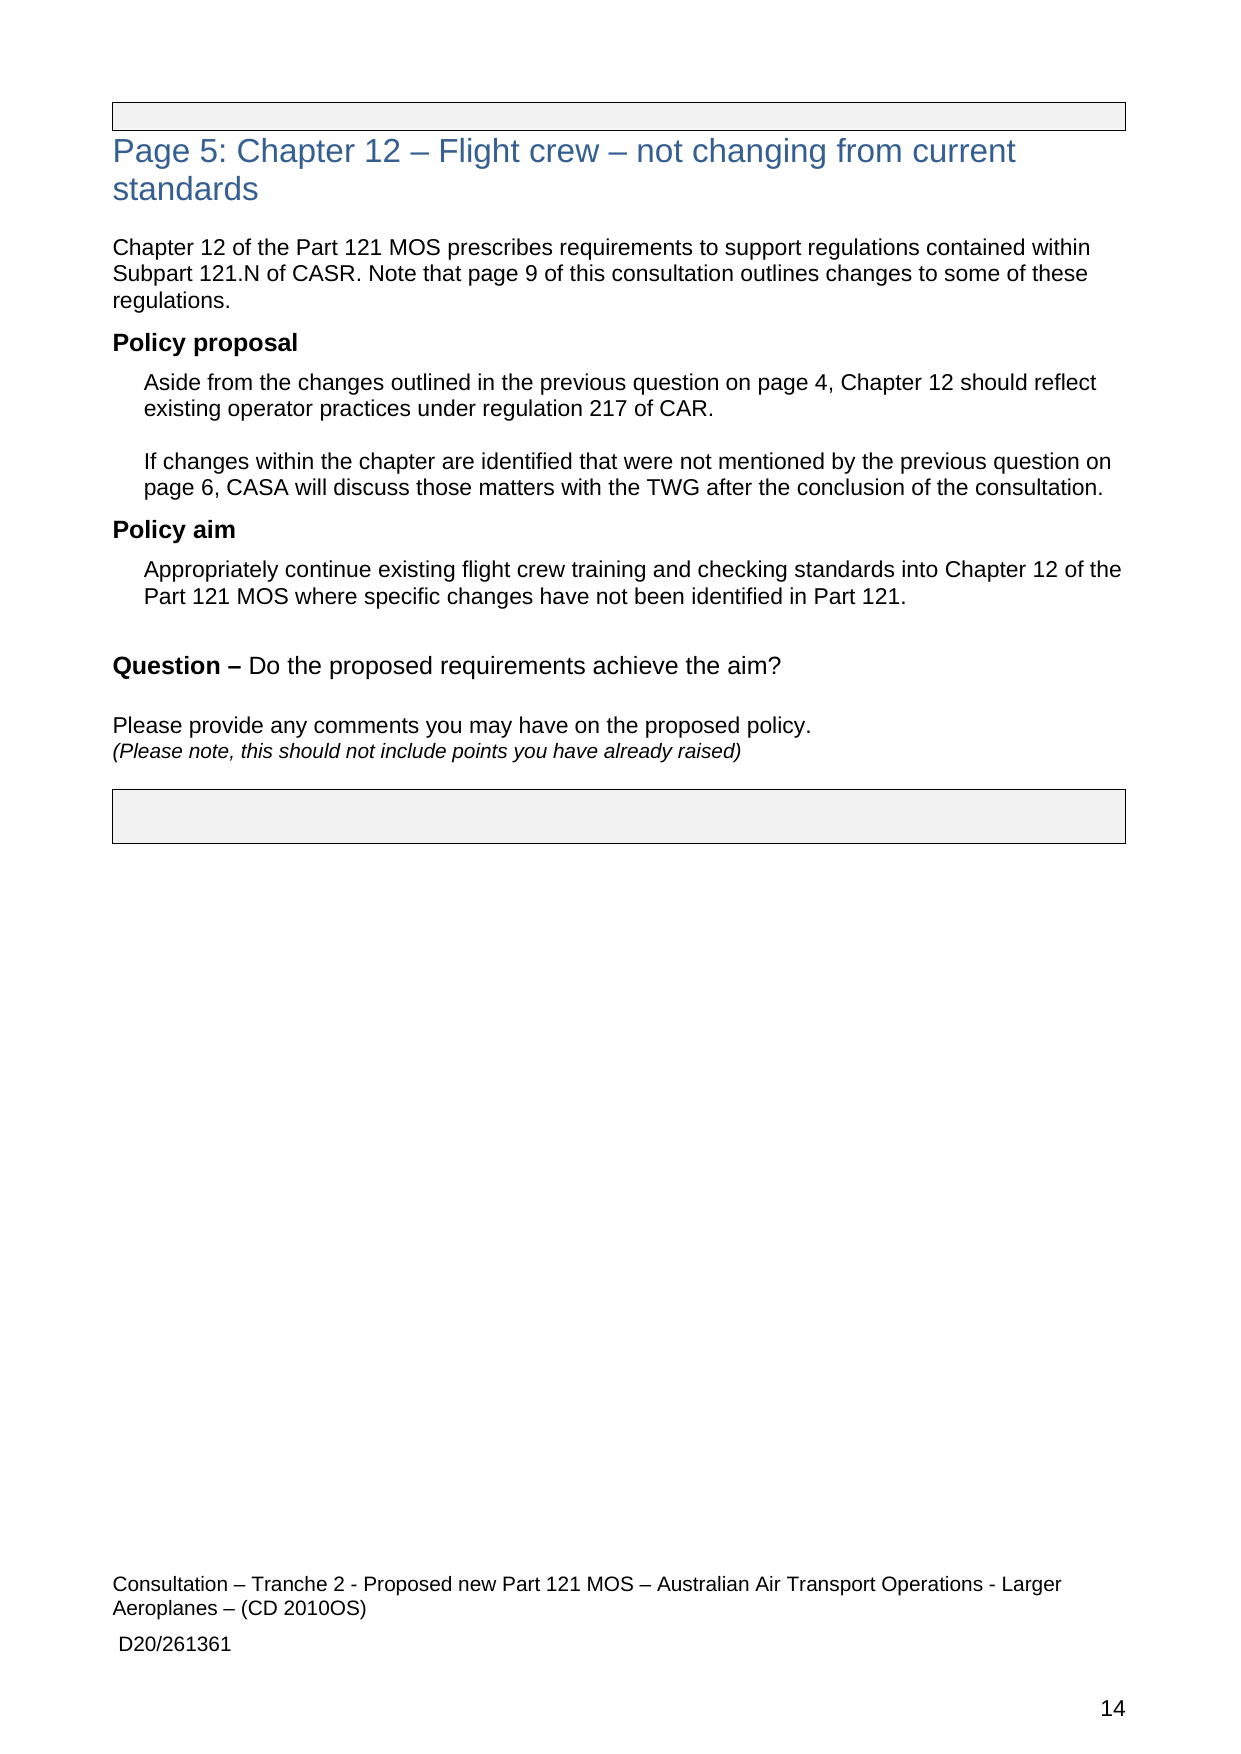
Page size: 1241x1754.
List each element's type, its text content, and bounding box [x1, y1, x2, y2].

text Page 5: Chapter 12 – Flight crew – not changing from current standards [112, 131, 1126, 207]
subtitle Policy proposal [112, 327, 1126, 356]
table_header [113, 103, 1125, 129]
text Aside from the changes outlined in the previous question on page 4, Chapter 12 should reflect existing operator practices under regulation 217 of CAR. [143, 369, 1126, 421]
text If changes within the chapter are identified that were not mentioned by the previous question on page 6, CASA will discuss those matters with the TWG after the conclusion of the consultation. [143, 448, 1126, 501]
subtitle Question – Do the proposed requirements achieve the aim? [112, 651, 1126, 680]
text (Please note, this should not include points you have already raised) [112, 739, 1126, 763]
text Chapter 12 of the Part 121 MOS prescribes requirements to support regulations contained within Subpart 121.N of CASR. Note that page 9 of this consultation outlines changes to some of these regulations. [112, 234, 1126, 313]
table_header [113, 790, 1125, 843]
text Appropriately continue existing flight crew training and checking standards into Chapter 12 of the Part 121 MOS where specific changes have not been identified in Part 121. [143, 556, 1126, 609]
subtitle Policy aim [112, 515, 1126, 544]
text Please provide any comments you may have on the proposed policy. [112, 712, 1126, 739]
